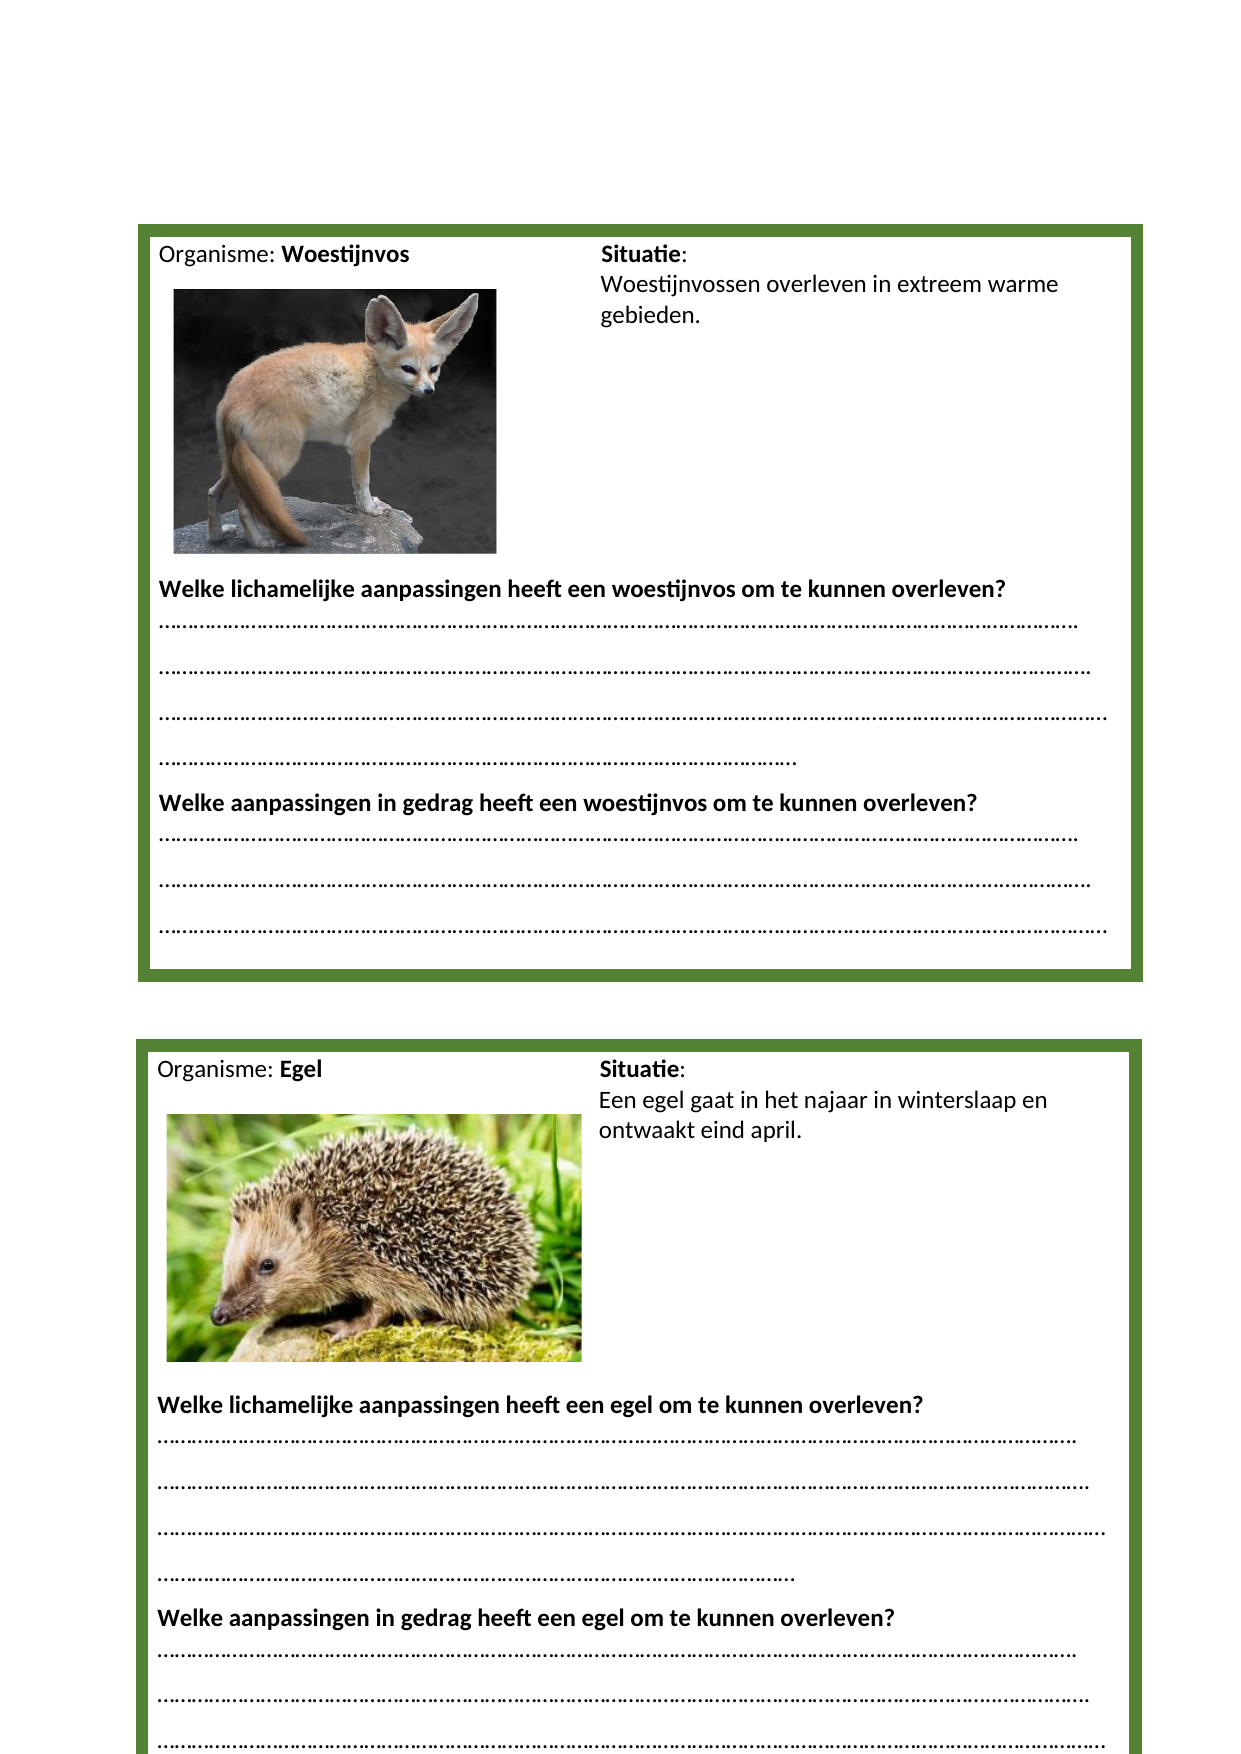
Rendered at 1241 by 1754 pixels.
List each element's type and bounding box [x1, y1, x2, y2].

picture [166, 1114, 582, 1362]
picture [173, 289, 497, 554]
